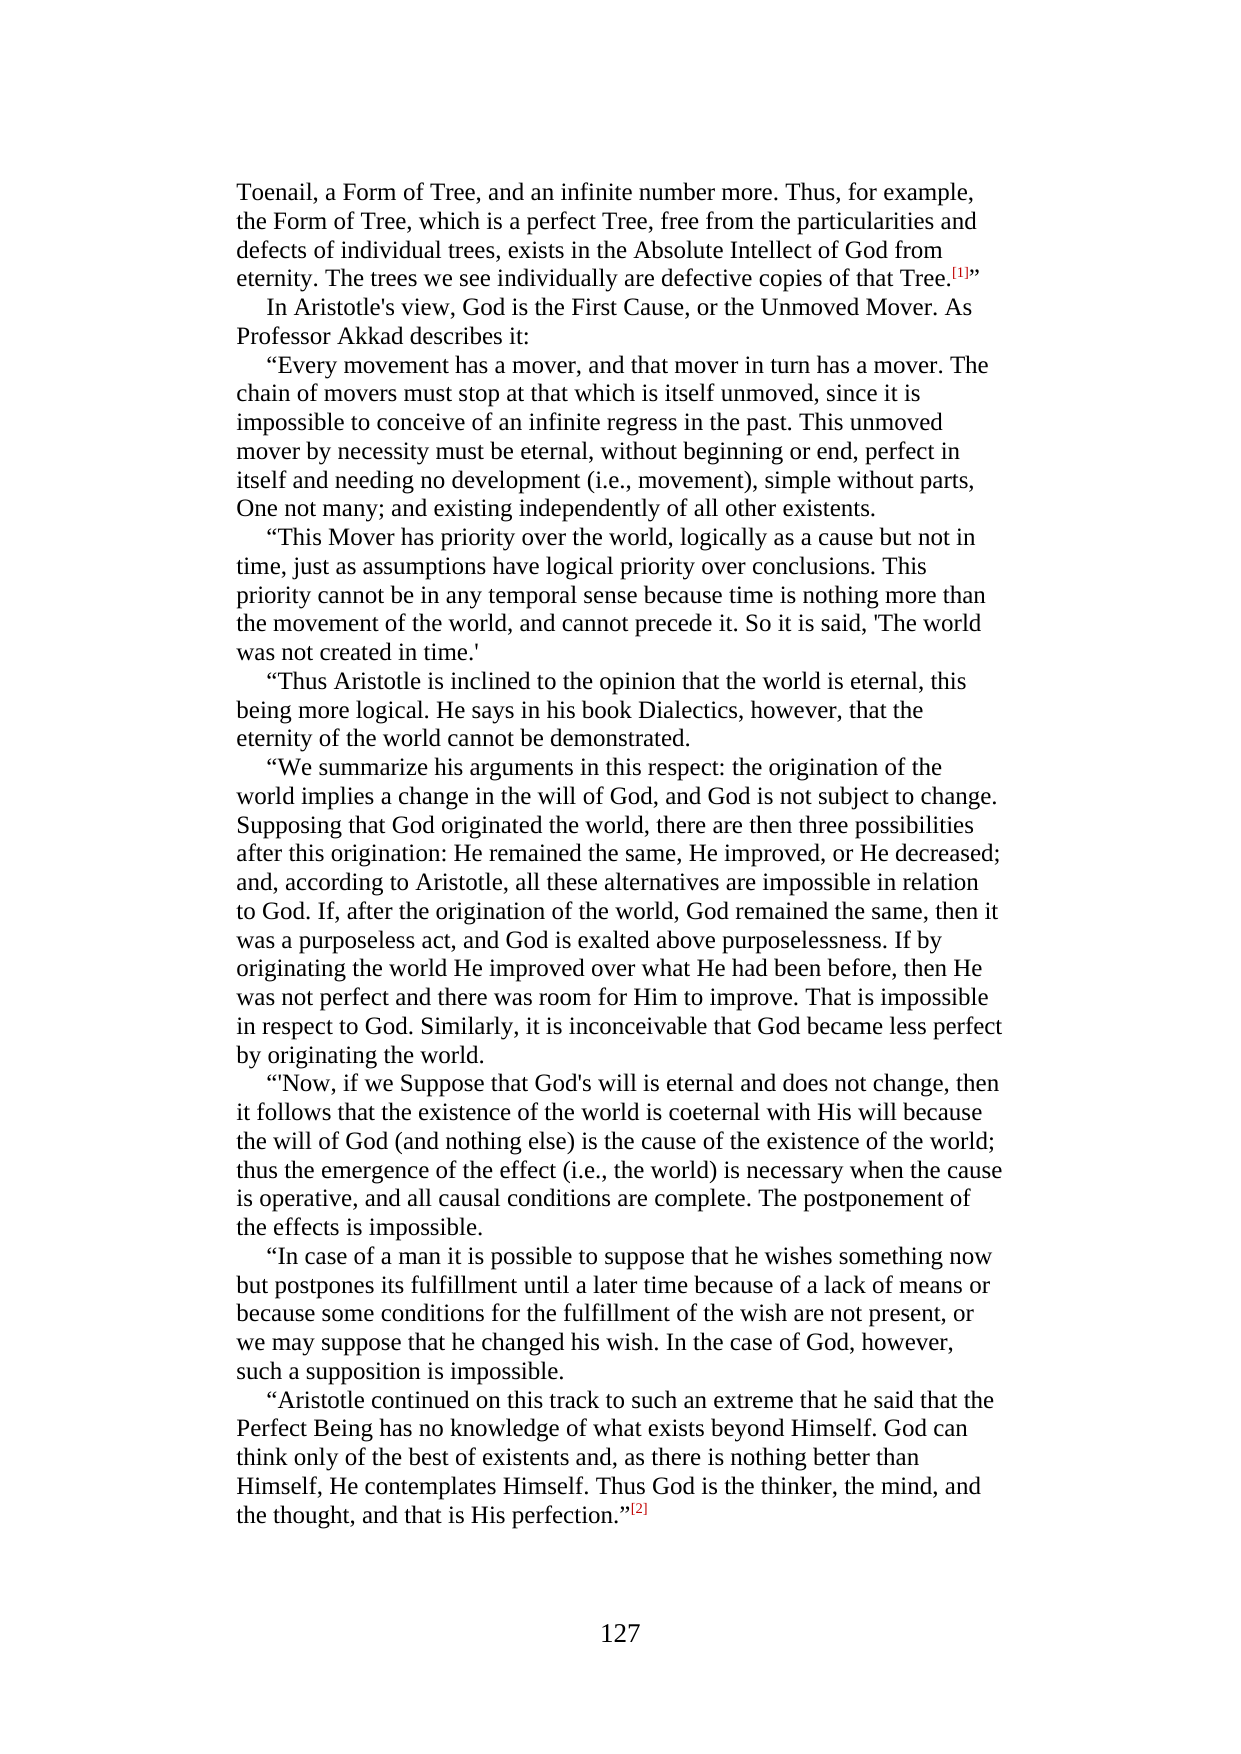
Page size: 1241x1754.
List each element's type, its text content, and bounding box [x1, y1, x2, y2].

text “Thus Aristotle is inclined to the opinion that the world is eternal, this being more logical. He says in his book Dialectics, however, that the eternity of the world cannot be demonstrated. [236, 666, 1004, 752]
text In Aristotle's view, God is the First Cause, or the Unmoved Mover. As Professor Akkad describes it: [236, 292, 1004, 350]
text “Every movement has a mover, and that mover in turn has a mover. The chain of movers must stop at that which is itself unmoved, since it is impossible to conceive of an infinite regress in the past. This unmoved mover by necessity must be eternal, without beginning or end, perfect in itself and needing no development (i.e., movement), simple without parts, One not many; and existing independently of all other existents. [236, 350, 1004, 522]
text “We summarize his arguments in this respect: the origination of the world implies a change in the will of God, and God is not subject to change. Supposing that God originated the world, there are then three possibilities after this origination: He remained the same, He im­proved, or He decreased; and, according to Aristotle, all these alter­natives are impossible in relation to God. If, after the origination of the world, God remained the same, then it was a purposeless act, and God is exalted above purposelessness. If by originating the world He improved over what He had been before, then He was not perfect and there was room for Him to improve. That is impossible in respect to God. Similarly, it is inconceivable that God became less perfect by originating the world. [236, 752, 1004, 1068]
text “Aristotle continued on this track to such an extreme that he said that the Perfect Being has no knowledge of what exists beyond Himself. God can think only of the best of existents and, as there is nothing better than Himself, He contemplates Himself. Thus God is the thinker, the mind, and the thought, and that is His perfection.”[2] [236, 1385, 1004, 1528]
text “In case of a man it is possible to suppose that he wishes something now but postpones its fulfillment until a later time because of a lack of means or because some conditions for the fulfillment of the wish are not present, or we may suppose that he changed his wish. In the case of God, however, such a supposition is impossible. [236, 1241, 1004, 1385]
text “'Now, if we Suppose that God's will is eternal and does not change, then it follows that the existence of the world is coeternal with His will because the will of God (and nothing else) is the cause of the existence of the world; thus the emergence of the effect (i.e., the world) is necessary when the cause is operative, and all causal condi­tions are complete. The postponement of the effects is impossible. [236, 1068, 1004, 1241]
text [236, 177, 1004, 292]
text “This Mover has priority over the world, logically as a cause but not in time, just as assumptions have logical priority over conclusions. This priority cannot be in any temporal sense because time is nothing more than the movement of the world, and cannot precede it. So it is said, 'The world was not created in time.' [236, 522, 1004, 666]
